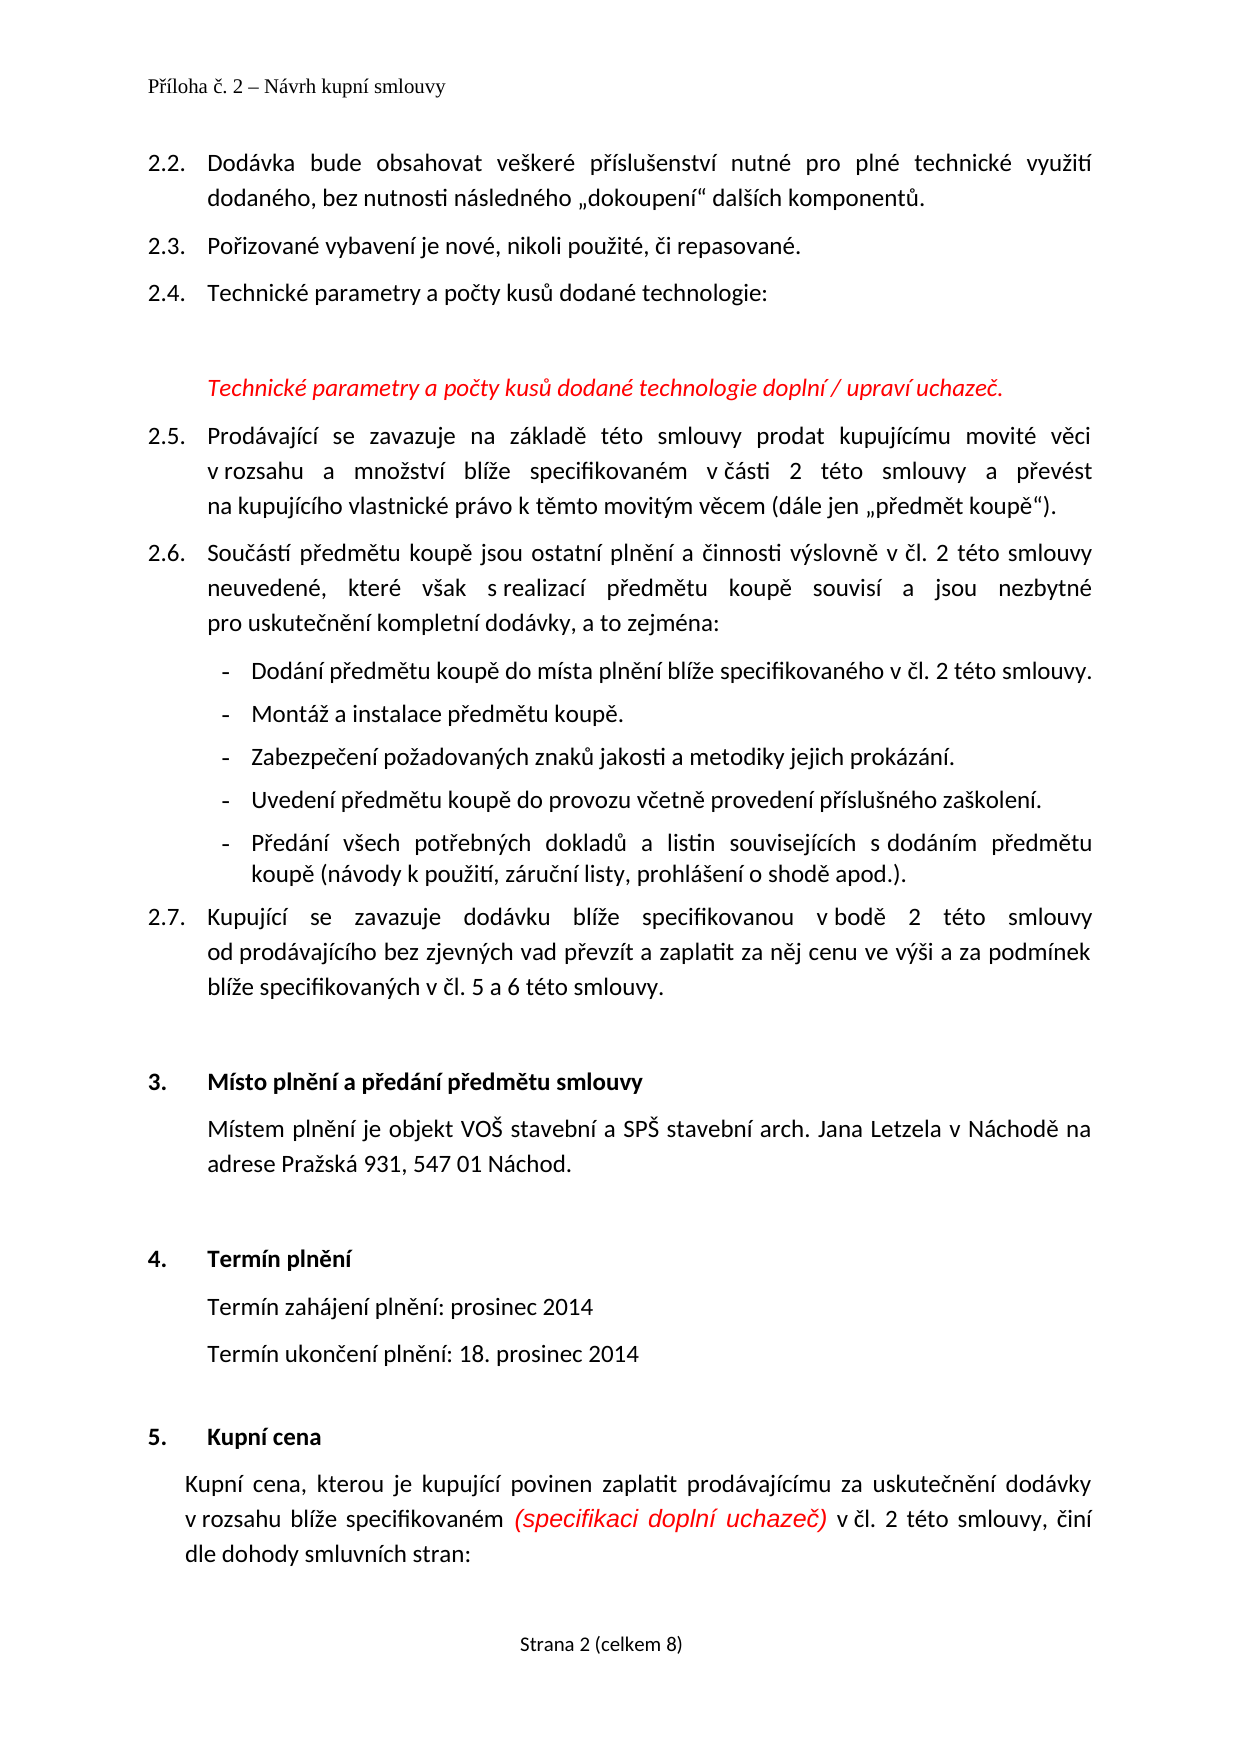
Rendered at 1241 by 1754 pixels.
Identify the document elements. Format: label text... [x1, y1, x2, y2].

list Předání všech potřebných dokladů a listin souvisejících s dodáním předmětu koupě (návody k použití, záruční listy, prohlášení o shodě apod.). [221, 827, 1093, 888]
list Termín plnění [148, 1243, 1093, 1274]
text Dodávka bude obsahovat veškeré příslušenství nutné pro plné technické využití dodaného, bez nutnosti následného „dokoupení“ dalších komponentů. [148, 148, 1093, 213]
text Termín ukončení plnění: 18. prosinec 2014 [207, 1338, 1093, 1369]
text Termín zahájení plnění: prosinec 2014 [207, 1291, 1093, 1321]
text Místem plnění je objekt VOŠ stavební a SPŠ stavební arch. Jana Letzela v Náchodě na adrese Pražská 931, 547 01 Náchod. [207, 1113, 1093, 1179]
list Dodání předmětu koupě do místa plnění blíže specifikovaného v čl. 2 této smlouvy. [221, 655, 1093, 686]
text Pořizované vybavení je nové, nikoli použité, či repasované. [148, 230, 1093, 261]
text Kupní cena, kterou je kupující povinen zaplatit prodávajícímu za uskutečnění dodávky v rozsahu blíže specifikovaném (specifikaci doplní uchazeč) v čl. 2 této smlouvy, činí dle dohody smluvních stran: [185, 1468, 1093, 1569]
list Technické parametry a počty kusů dodané technologie doplní / upraví uchazeč. [207, 373, 1093, 403]
text Prodávající se zavazuje na základě této smlouvy prodat kupujícímu movité věci v rozsahu a množství blíže specifikovaném v části 2 této smlouvy a převést na kupujícího vlastnické právo k těmto movitým věcem (dále jen „předmět koupě“). [148, 420, 1093, 521]
text Technické parametry a počty kusů dodané technologie: [148, 278, 1093, 308]
list Místo plnění a předání předmětu smlouvy [148, 1066, 1093, 1096]
list Kupní cena [148, 1421, 1093, 1451]
list Montáž a instalace předmětu koupě. [221, 698, 1093, 729]
list Součástí předmětu koupě jsou ostatní plnění a činnosti výslovně v čl. 2 této smlouvy neuvedené, které však s realizací předmětu koupě souvisí a jsou nezbytné pro uskutečnění kompletní dodávky, a to zejména: [148, 538, 1093, 638]
list Uvedení předmětu koupě do provozu včetně provedení příslušného zaškolení. [221, 784, 1093, 815]
list Zabezpečení požadovaných znaků jakosti a metodiky jejich prokázání. [221, 741, 1093, 772]
list Kupující se zavazuje dodávku blíže specifikovanou v bodě 2 této smlouvy od prodávajícího bez zjevných vad převzít a zaplatit za něj cenu ve výši a za podmínek blíže specifikovaných v čl. 5 a 6 této smlouvy. [148, 901, 1093, 1001]
